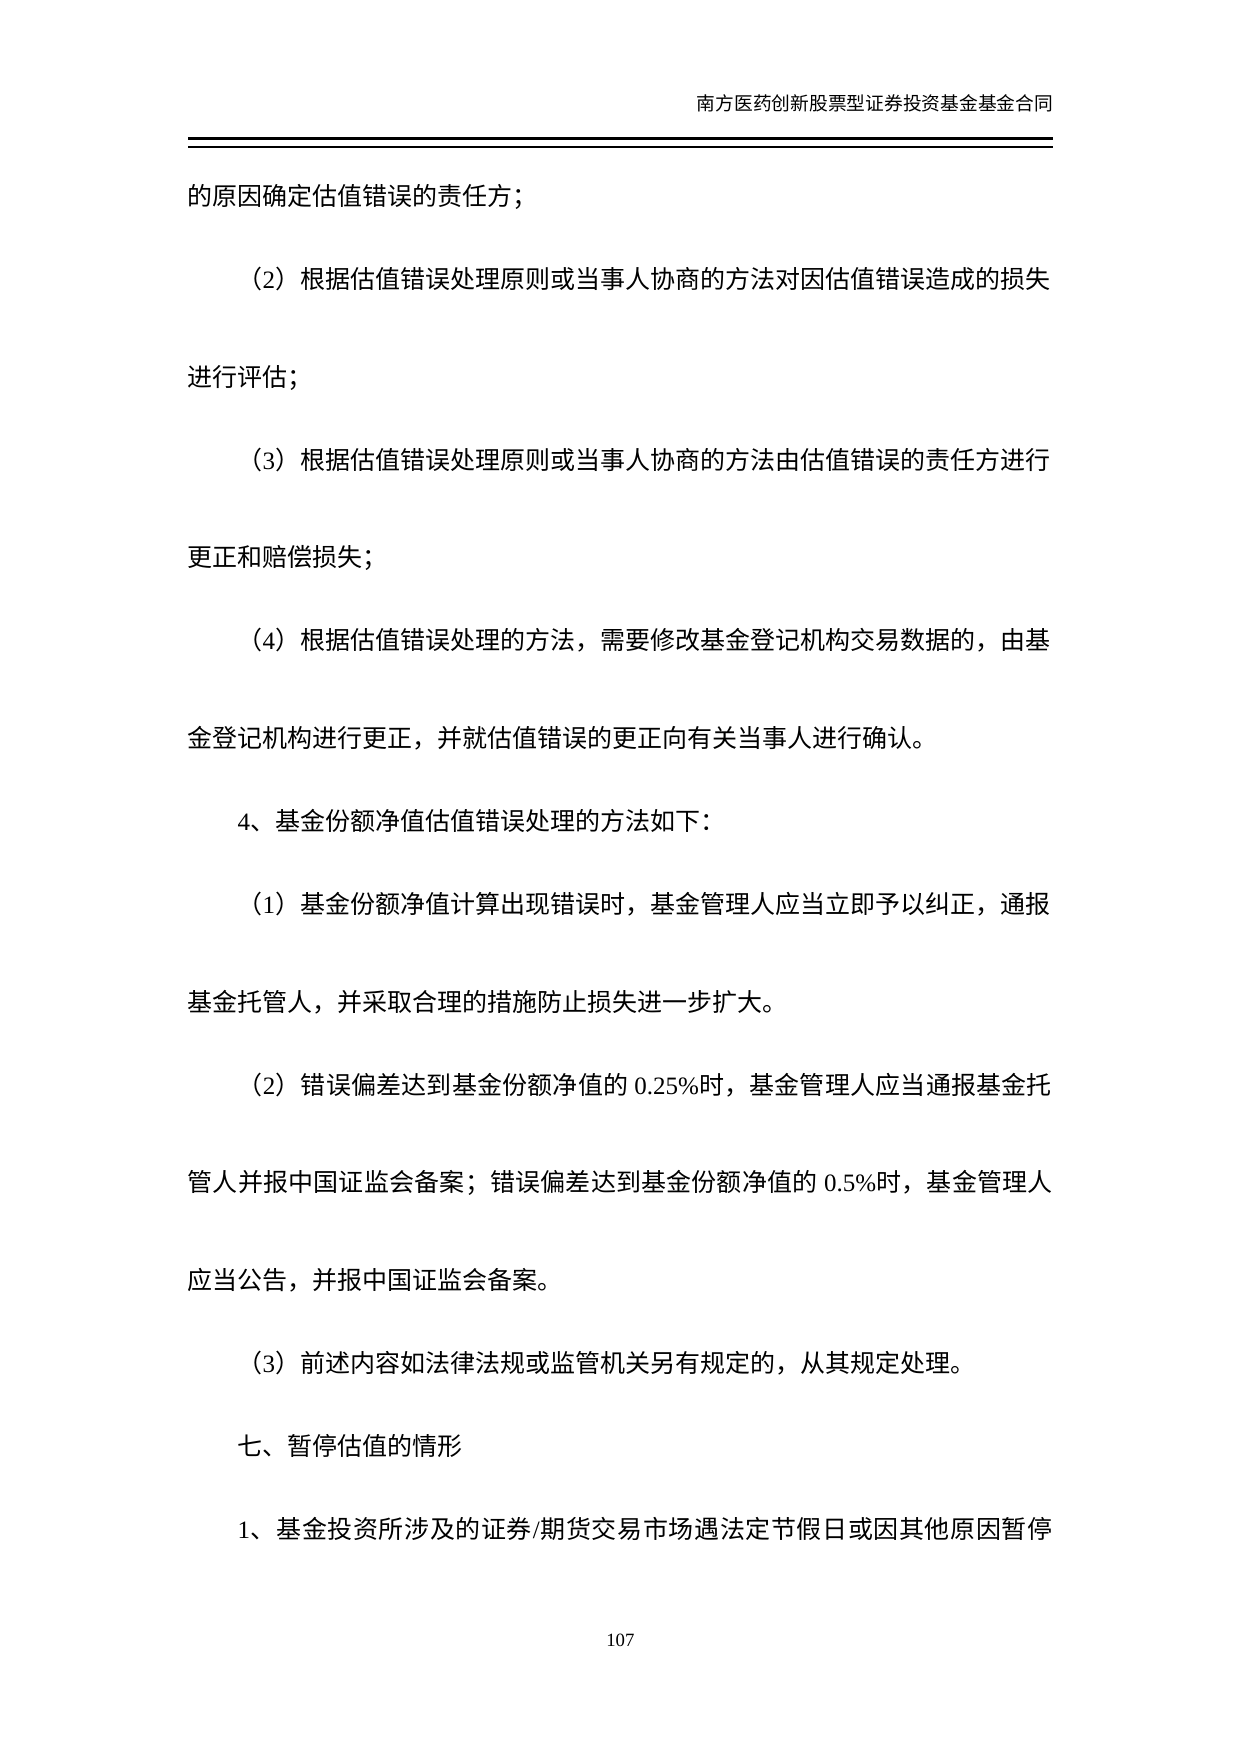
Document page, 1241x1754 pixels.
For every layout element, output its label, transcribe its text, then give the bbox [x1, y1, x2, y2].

text （2）错误偏差达到基金份额净值的0.25%时，基金管理人应当通报基金托管人并报中国证监会备案；错误偏差达到基金份额净值的0.5%时，基金管理人应当公告，并报中国证监会备案。 [187, 1051, 1053, 1311]
text （4）根据估值错误处理的方法，需要修改基金登记机构交易数据的，由基金登记机构进行更正，并就估值错误的更正向有关当事人进行确认。 [187, 606, 1053, 769]
text 4、基金份额净值估值错误处理的方法如下： [187, 787, 1053, 852]
text （2）根据估值错误处理原则或当事人协商的方法对因估值错误造成的损失进行评估； [187, 245, 1053, 408]
text 七、暂停估值的情形 [187, 1412, 1053, 1477]
text （3）根据估值错误处理原则或当事人协商的方法由估值错误的责任方进行更正和赔偿损失； [187, 426, 1053, 588]
text （3）前述内容如法律法规或监管机关另有规定的，从其规定处理。 [187, 1329, 1053, 1394]
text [187, 1495, 1053, 1560]
text （1）基金份额净值计算出现错误时，基金管理人应当立即予以纠正，通报基金托管人，并采取合理的措施防止损失进一步扩大。 [187, 870, 1053, 1033]
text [187, 162, 1053, 227]
